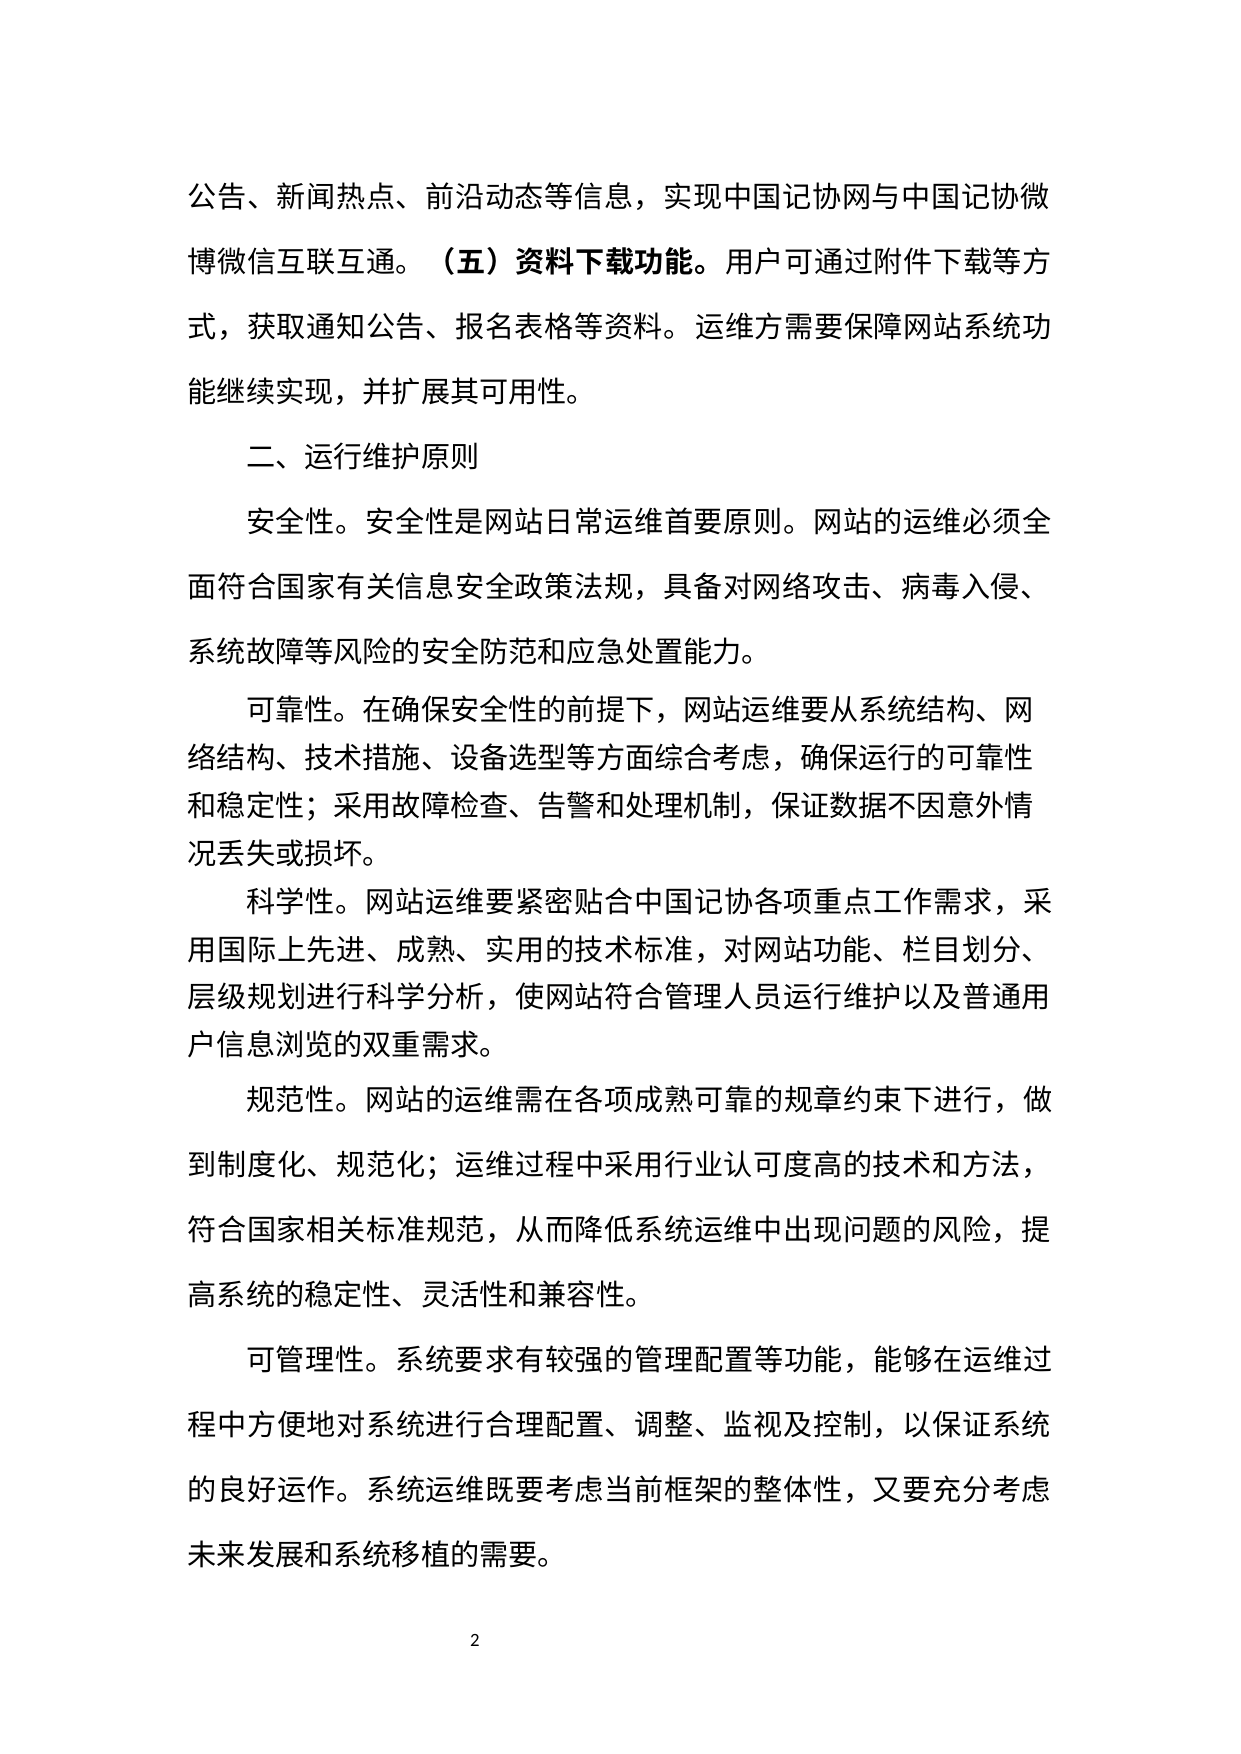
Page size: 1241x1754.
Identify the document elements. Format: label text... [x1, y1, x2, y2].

text 科学性。网站运维要紧密贴合中国记协各项重点工作需求，采用国际上先进、成熟、实用的技术标准，对网站功能、栏目划分、层级规划进行科学分析，使网站符合管理人员运行维护以及普通用户信息浏览的双重需求。 [187, 874, 1053, 1065]
text 可管理性。系统要求有较强的管理配置等功能，能够在运维过程中方便地对系统进行合理配置、调整、监视及控制，以保证系统的良好运作。系统运维既要考虑当前框架的整体性，又要充分考虑未来发展和系统移植的需要。 [187, 1325, 1053, 1585]
text 安全性。安全性是网站日常运维首要原则。网站的运维必须全面符合国家有关信息安全政策法规，具备对网络攻击、病毒入侵、系统故障等风险的安全防范和应急处置能力。 [187, 487, 1053, 682]
text 可靠性。在确保安全性的前提下，网站运维要从系统结构、网络结构、技术措施、设备选型等方面综合考虑，确保运行的可靠性和稳定性；采用故障检查、告警和处理机制，保证数据不因意外情况丢失或损坏。 [187, 682, 1053, 874]
text 规范性。网站的运维需在各项成熟可靠的规章约束下进行，做到制度化、规范化；运维过程中采用行业认可度高的技术和方法，符合国家相关标准规范，从而降低系统运维中出现问题的风险，提高系统的稳定性、灵活性和兼容性。 [187, 1065, 1053, 1325]
list 运行维护原则 [187, 422, 1053, 487]
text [187, 162, 1053, 422]
